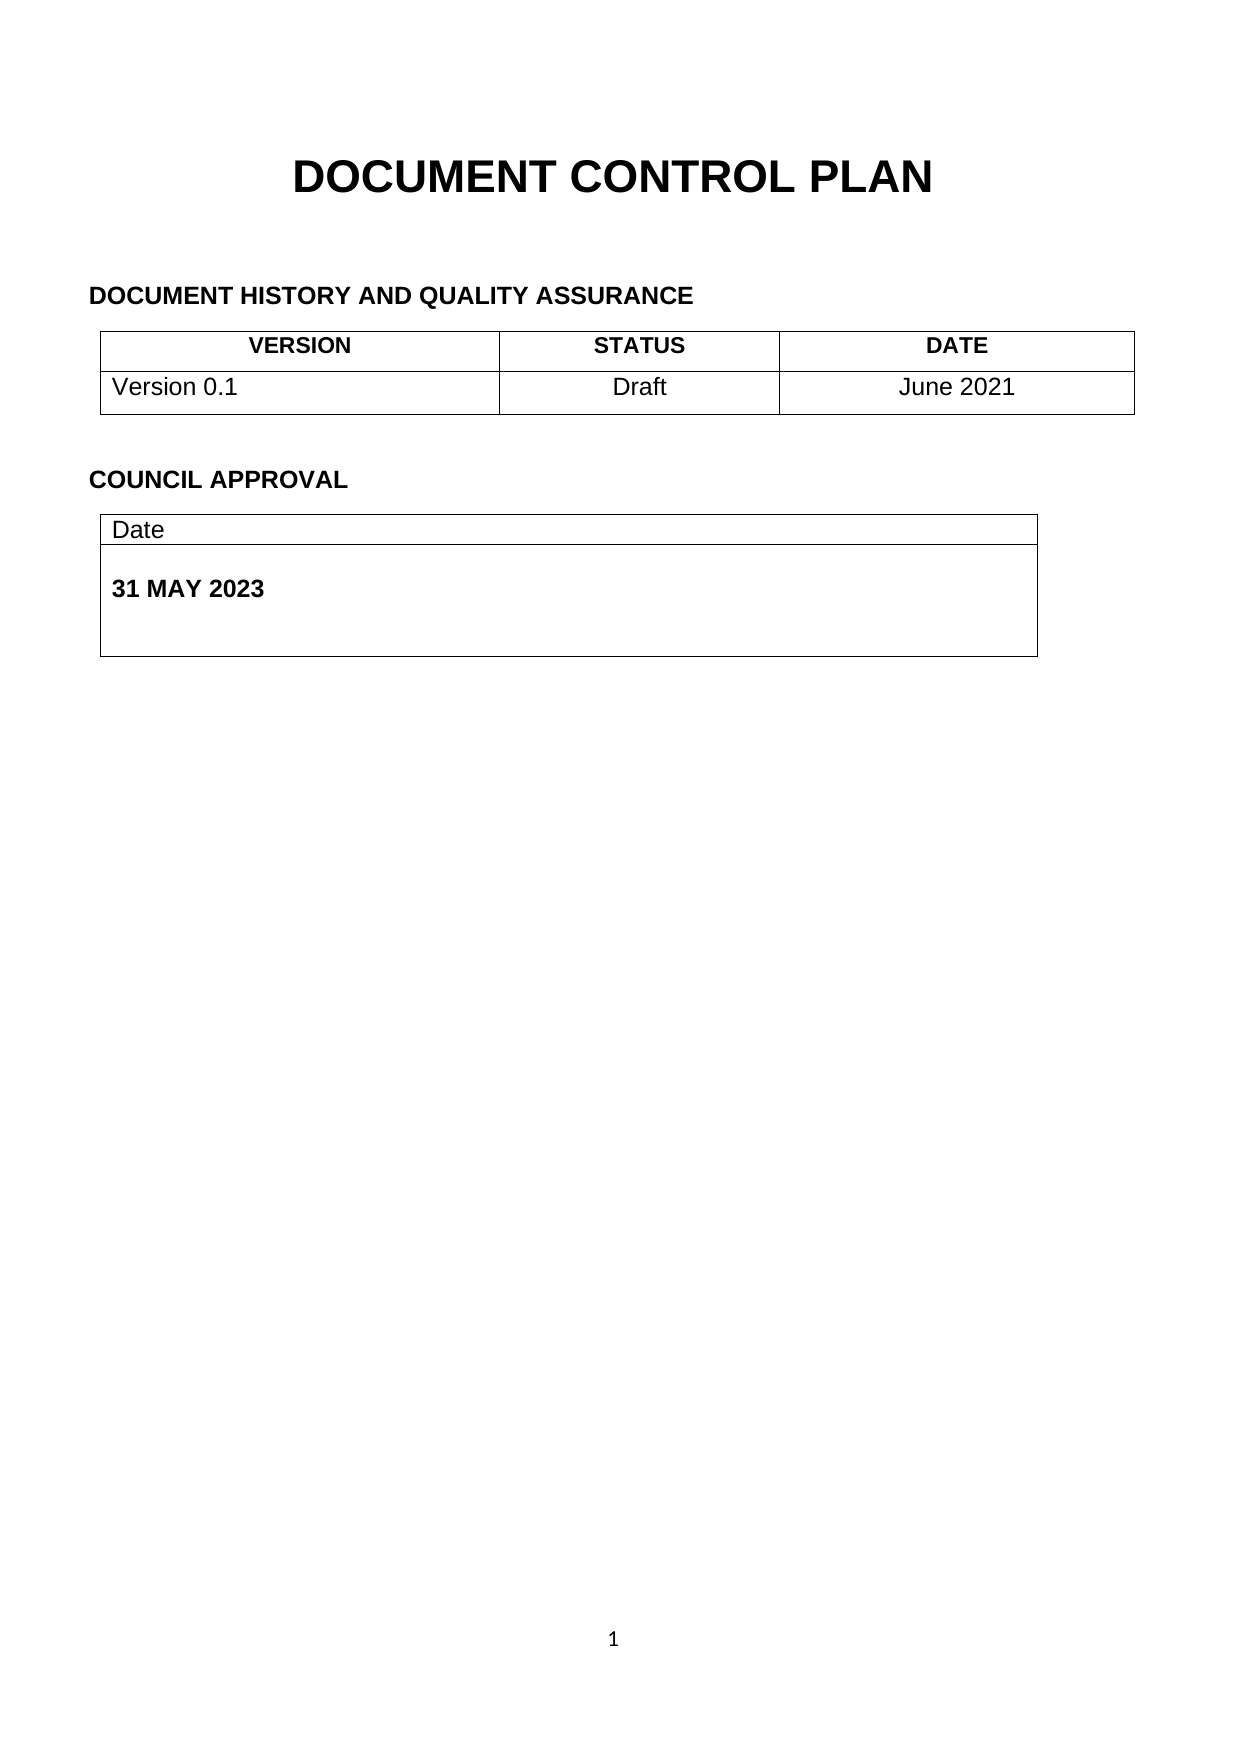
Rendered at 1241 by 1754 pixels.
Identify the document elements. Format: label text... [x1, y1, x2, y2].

table_header Date [101, 515, 1037, 544]
table_cell Draft [500, 372, 779, 414]
text COUNCIL APPROVAL [89, 464, 1137, 493]
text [89, 150, 1137, 203]
table_header DATE [780, 332, 1134, 371]
text DOCUMENT HISTORY AND QUALITY ASSURANCE [89, 281, 1137, 310]
table_header VERSION [101, 332, 499, 371]
table_cell 31 MAY 2023 [101, 545, 1037, 656]
table_cell June 2021 [780, 372, 1134, 414]
table_cell Version 0.1 [101, 372, 499, 414]
table_header STATUS [500, 332, 779, 371]
